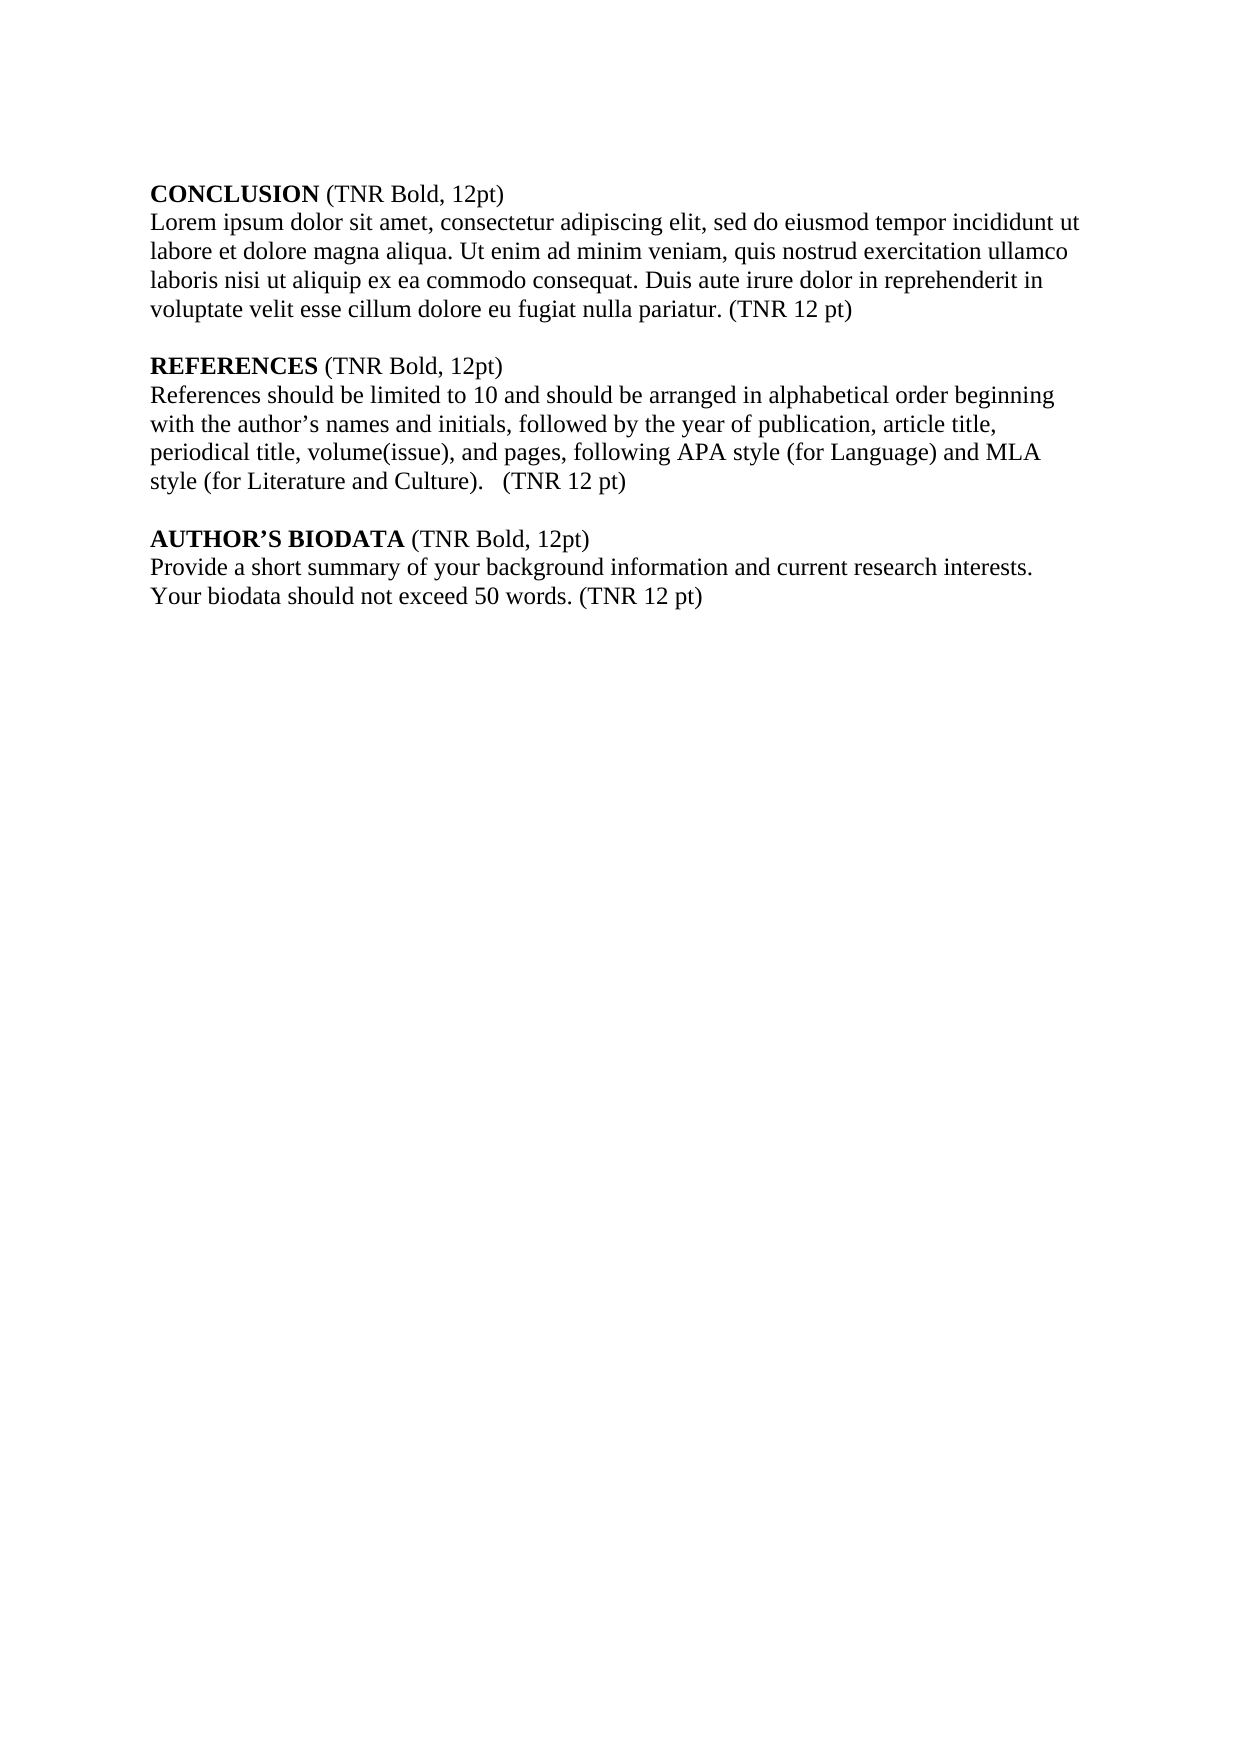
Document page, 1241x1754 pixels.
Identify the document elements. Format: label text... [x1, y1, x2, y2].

text Provide a short summary of your background information and current research interests. Your biodata should not exceed 50 words. (TNR 12 pt) [150, 552, 1090, 610]
text AUTHOR’S BIODATA (TNR Bold, 12pt) [150, 524, 1090, 552]
text REFERENCES (TNR Bold, 12pt) [150, 351, 1090, 380]
text CONCLUSION (TNR Bold, 12pt) [150, 179, 1090, 207]
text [150, 207, 1090, 322]
text References should be limited to 10 and should be arranged in alphabetical order beginning with the author’s names and initials, followed by the year of publication, article title, periodical title, volume(issue), and pages, following APA style (for Language) and MLA style (for Literature and Culture). (TNR 12 pt) [150, 380, 1090, 495]
